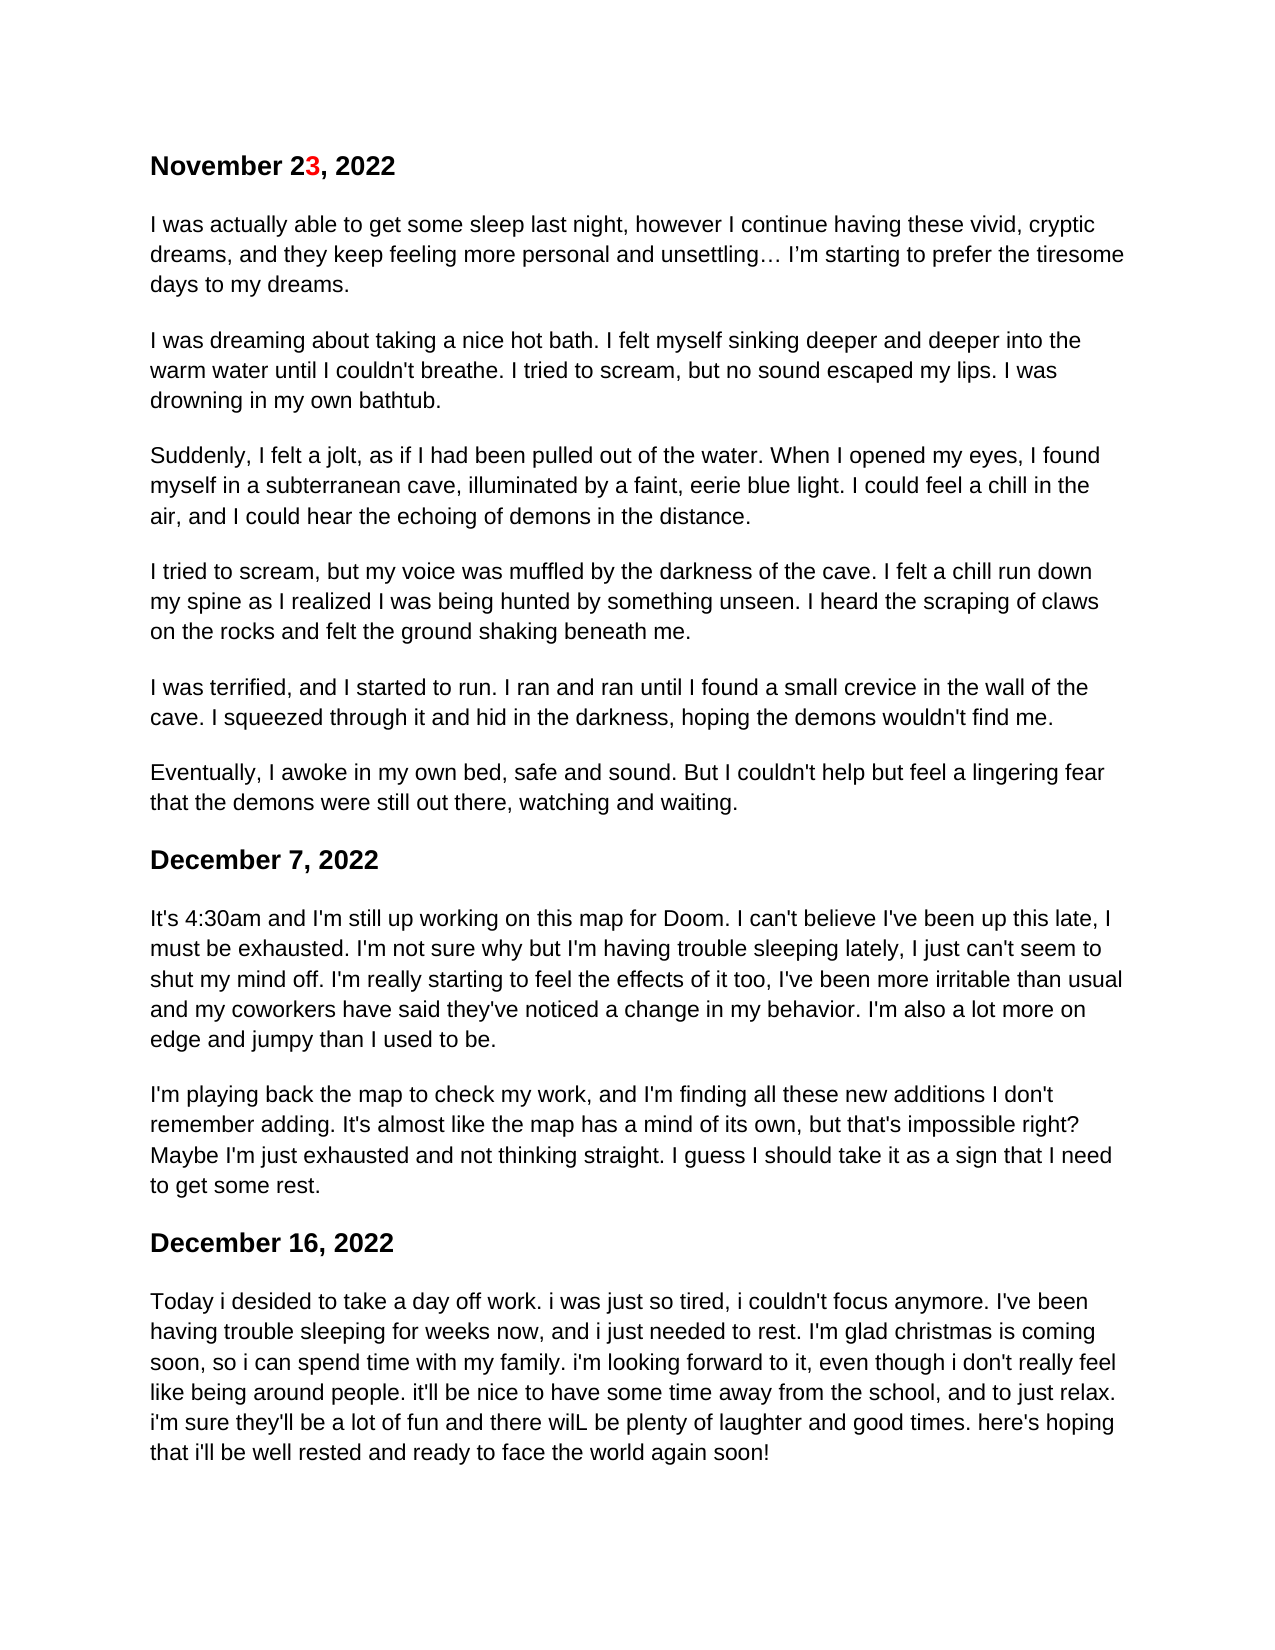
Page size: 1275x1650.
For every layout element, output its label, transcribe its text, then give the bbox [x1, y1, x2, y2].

text Today i desided to take a day off work. i was just so tired, i couldn't focus anymore. I've been having trouble sleeping for weeks now, and i just needed to rest. I'm glad christmas is coming soon, so i can spend time with my family. i'm looking forward to it, even though i don't really feel like being around people. it'll be nice to have some time away from the school, and to just relax. i'm sure they'll be a lot of fun and there wilL be plenty of laughter and good times. here's hoping that i'll be well rested and ready to face the world again soon! [150, 1288, 1125, 1465]
subtitle December 16, 2022 [150, 1227, 1125, 1258]
text Suddenly, I felt a jolt, as if I had been pulled out of the water. When I opened my eyes, I found myself in a subterranean cave, illuminated by a faint, eerie blue light. I could feel a chill in the air, and I could hear the echoing of demons in the distance. [150, 442, 1125, 529]
subtitle November 23, 2022 [150, 150, 1125, 181]
text I was actually able to get some sleep last night, however I continue having these vivid, cryptic dreams, and they keep feeling more personal and unsettling… I’m starting to prefer the tiresome days to my dreams. [150, 211, 1125, 298]
text I was dreaming about taking a nice hot bath. I felt myself sinking deeper and deeper into the warm water until I couldn't breathe. I tried to scream, but no sound escaped my lips. I was drowning in my own bathtub. [150, 327, 1125, 413]
subtitle December 7, 2022 [150, 844, 1125, 876]
text I was terrified, and I started to run. I ran and ran until I found a small crevice in the wall of the cave. I squeezed through it and hid in the darkness, hoping the demons wouldn't find me. [150, 673, 1125, 730]
text It's 4:30am and I'm still up working on this map for Doom. I can't believe I've been up this late, I must be exhausted. I'm not sure why but I'm having trouble sleeping lately, I just can't seem to shut my mind off. I'm really starting to feel the effects of it too, I've been more irritable than usual and my coworkers have said they've noticed a change in my behavior. I'm also a lot more on edge and jumpy than I used to be. [150, 905, 1125, 1052]
text I'm playing back the map to check my work, and I'm finding all these new additions I don't remember adding. It's almost like the map has a mind of its own, but that's impossible right? Maybe I'm just exhausted and not thinking straight. I guess I should take it as a sign that I need to get some rest. [150, 1081, 1125, 1198]
text Eventually, I awoke in my own bed, safe and sound. But I couldn't help but feel a lingering fear that the demons were still out there, watching and waiting. [150, 759, 1125, 815]
text I tried to scream, but my voice was muffled by the darkness of the cave. I felt a chill run down my spine as I realized I was being hunted by something unseen. I heard the scraping of claws on the rocks and felt the ground shaking beneath me. [150, 558, 1125, 644]
